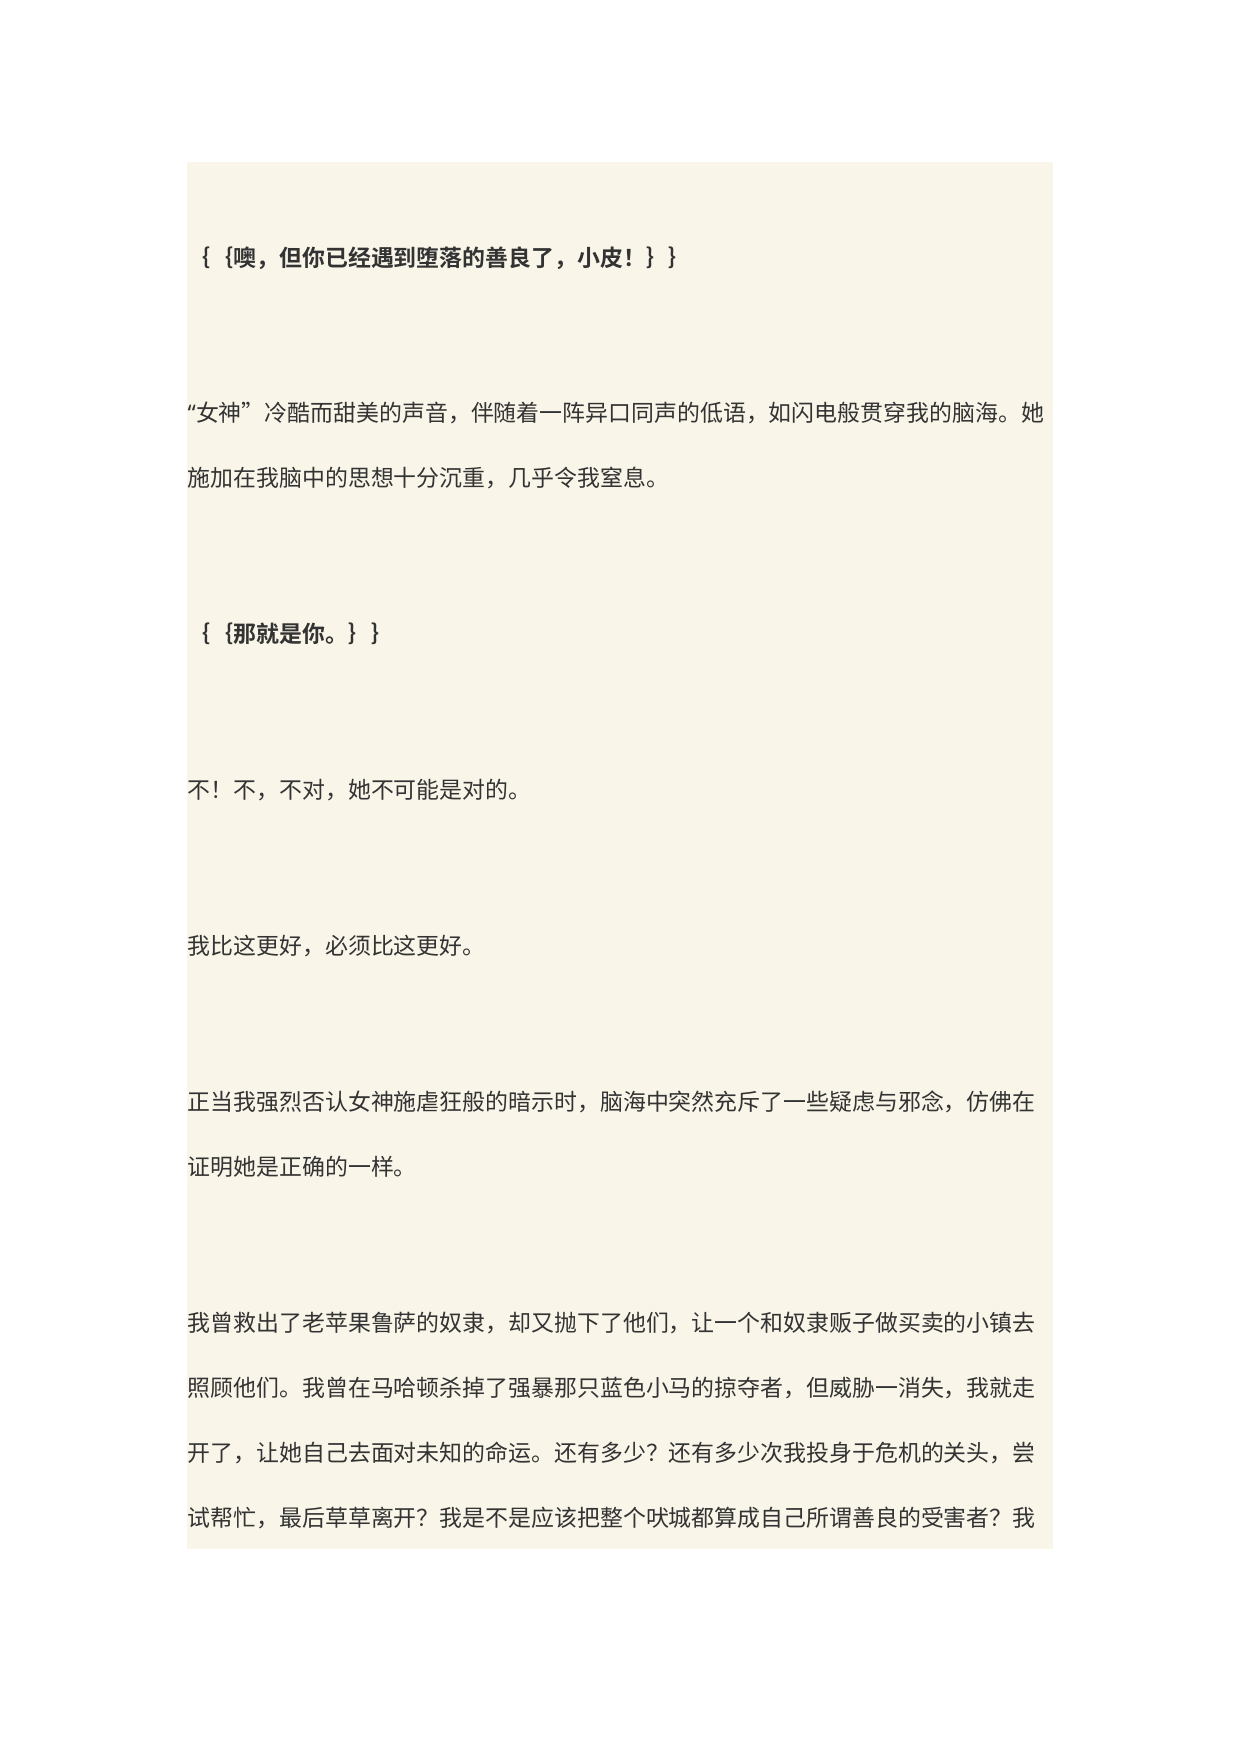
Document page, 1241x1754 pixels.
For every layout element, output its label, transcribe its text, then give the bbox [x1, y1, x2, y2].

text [187, 1289, 1053, 1549]
text ｛｛那就是你。｝｝ [187, 600, 1053, 665]
text 我比这更好，必须比这更好。 [187, 912, 1053, 977]
text ｛｛噢，但你已经遇到堕落的善良了，小皮！｝｝ [187, 224, 1053, 289]
text 正当我强烈否认女神施虐狂般的暗示时，脑海中突然充斥了一些疑虑与邪念，仿佛在证明她是正确的一样。 [187, 1068, 1053, 1198]
text 不！不，不对，她不可能是对的。 [187, 756, 1053, 821]
text “女神”冷酷而甜美的声音，伴随着一阵异口同声的低语，如闪电般贯穿我的脑海。她施加在我脑中的思想十分沉重，几乎令我窒息。 [187, 379, 1053, 509]
